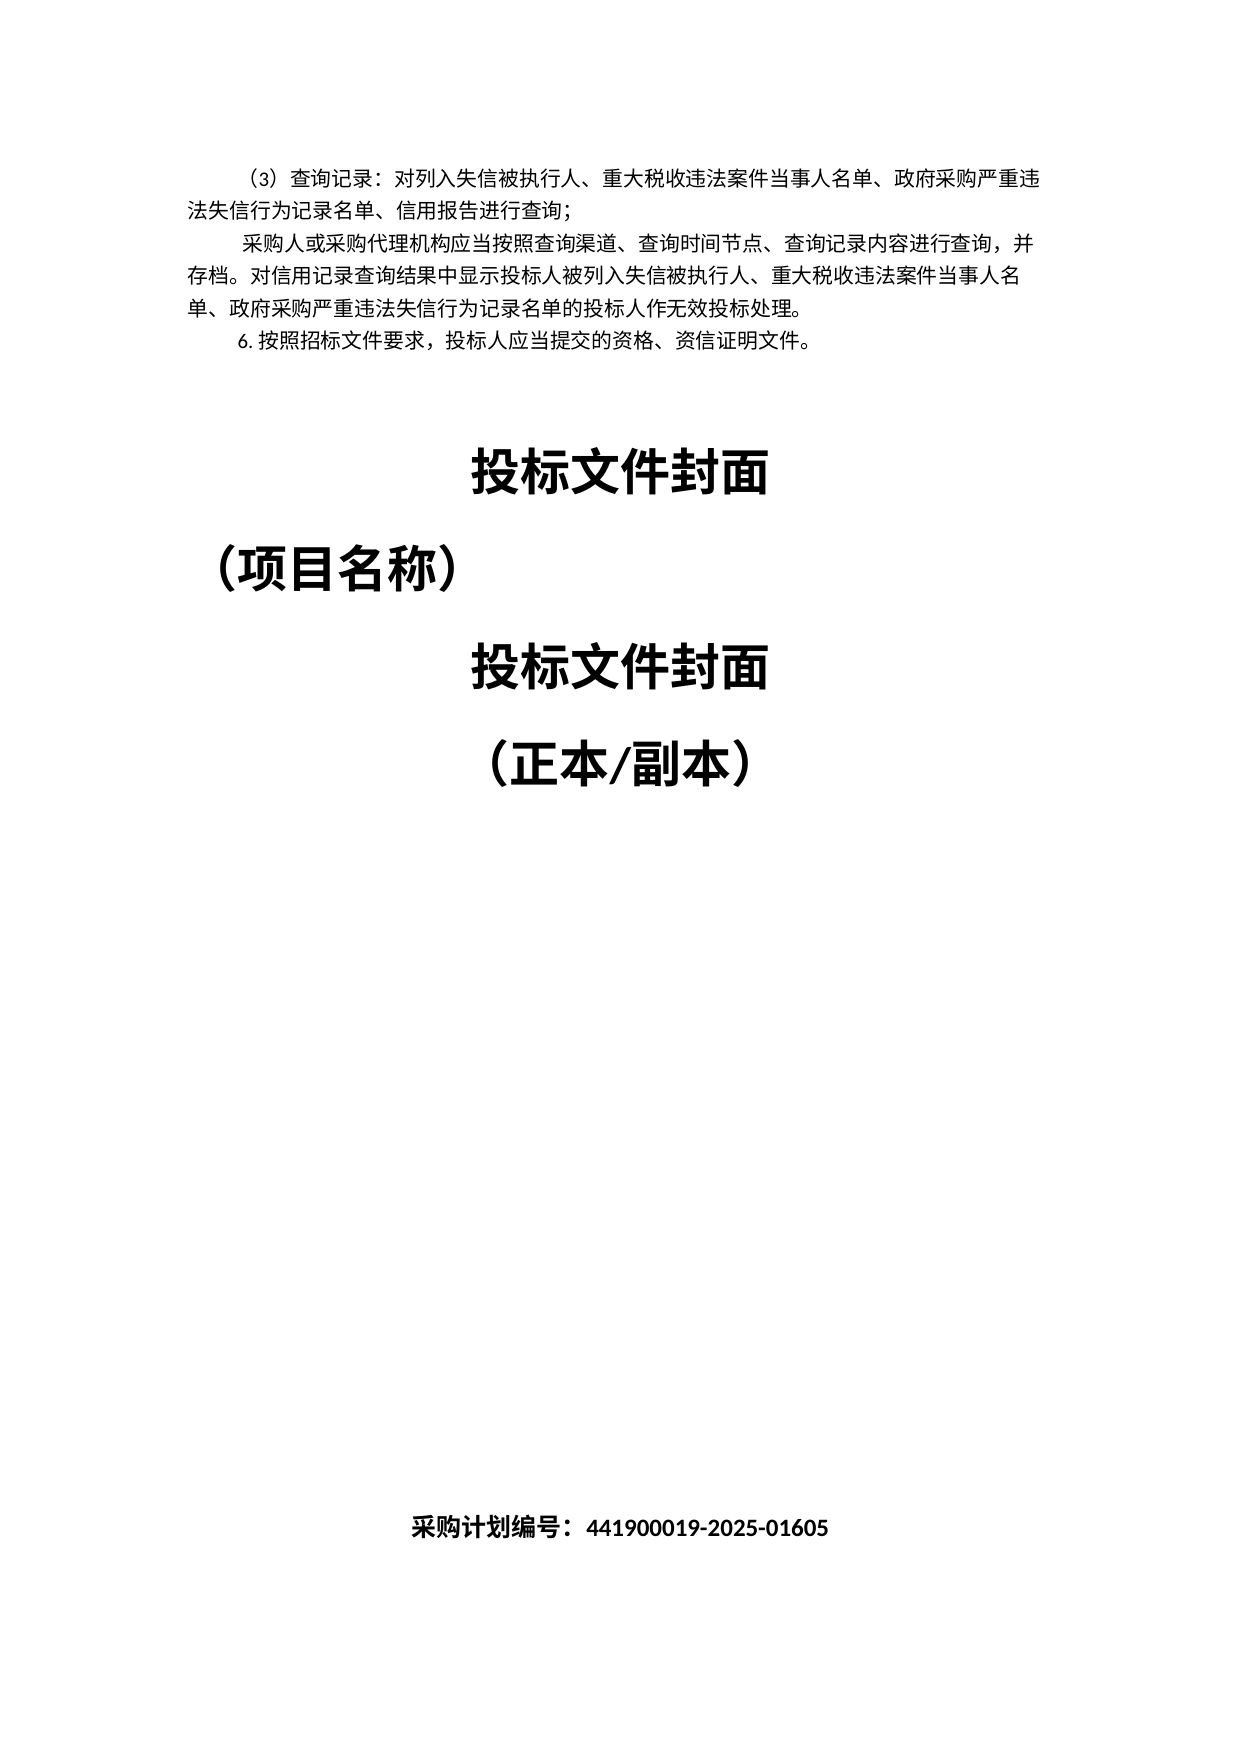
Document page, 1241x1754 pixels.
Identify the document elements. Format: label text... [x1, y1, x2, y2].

text （项目名称） [187, 519, 1053, 617]
text （正本/副本） [187, 714, 1053, 1494]
text 投标文件封面 [187, 422, 1053, 519]
text 投标文件封面 [187, 617, 1053, 714]
text 采购人或采购代理机构应当按照查询渠道、查询时间节点、查询记录内容进行查询，并存档。对信用记录查询结果中显示投标人被列入失信被执行人、重大税收违法案件当事人名单、政府采购严重违法失信行为记录名单的投标人作无效投标处理。 [187, 227, 1053, 324]
text （3）查询记录：对列入失信被执行人、重大税收违法案件当事人名单、政府采购严重违法失信行为记录名单、信用报告进行查询； [187, 162, 1053, 227]
text 采购计划编号：441900019-2025-01605 [187, 1494, 1053, 1559]
text 6. 按照招标文件要求，投标人应当提交的资格、资信证明文件。 [187, 324, 1053, 357]
